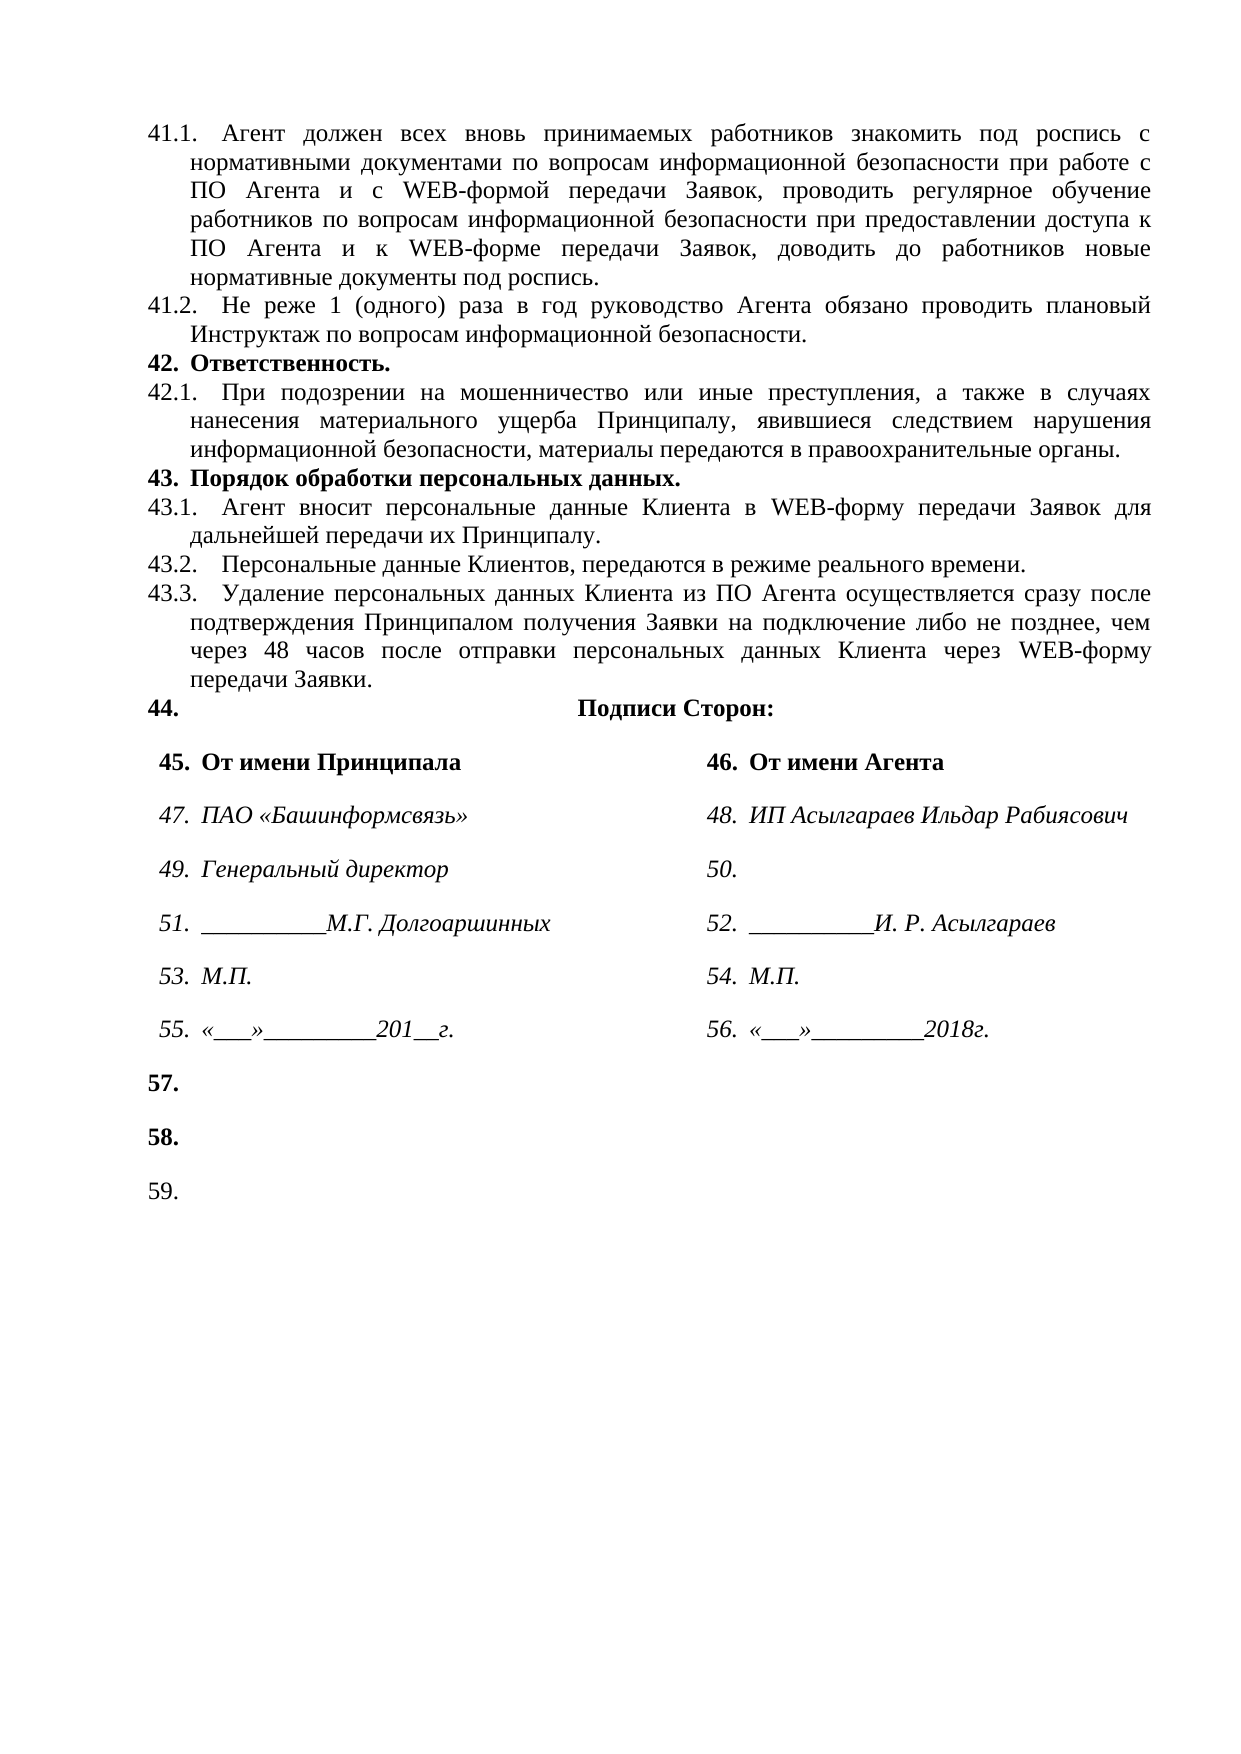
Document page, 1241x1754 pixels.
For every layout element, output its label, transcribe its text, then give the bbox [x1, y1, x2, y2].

list При подозрении на мошенничество или иные преступления, а также в случаях нанесения материального ущерба Принципалу, явившиеся следствием нарушения информационной безопасности, материалы передаются в правоохранительные органы. [148, 377, 1152, 463]
list Порядок обработки персональных данных. [148, 463, 1152, 492]
table_cell __________И. Р. Асылгараев [695, 908, 1240, 961]
table_cell «___»_________2018г. [695, 1015, 1240, 1068]
table_cell [695, 854, 1240, 908]
table_cell М.П. [148, 961, 695, 1014]
table_cell «___»_________201__г. [148, 1015, 695, 1068]
text Подписи Сторон: [148, 693, 1152, 722]
table_cell Генеральный директор [148, 854, 695, 908]
list Не реже 1 (одного) раза в год руководство Агента обязано проводить плановый Инструктаж по вопросам информационной безопасности. [148, 291, 1152, 348]
list Агент вносит персональные данные Клиента в WEB-форму передачи Заявок для дальнейшей передачи их Принципалу. [148, 492, 1152, 549]
table_cell __________М.Г. Долгоаршинных [148, 908, 695, 961]
table_cell ПАО «Башинформсвязь» [148, 800, 695, 854]
list Ответственность. [148, 348, 1152, 377]
list Агент должен всех вновь принимаемых работников знакомить под роспись с нормативными документами по вопросам информационной безопасности при работе с ПО Агента и с WEB-формой передачи Заявок, проводить регулярное обучение работников по вопросам информационной безопасности при предоставлении доступа к ПО Агента и к WEB-форме передачи Заявок, доводить до работников новые нормативные документы под роспись. [148, 118, 1152, 291]
table_cell М.П. [695, 961, 1240, 1014]
list Персональные данные Клиентов, передаются в режиме реального времени. [148, 549, 1152, 578]
list Удаление персональных данных Клиента из ПО Агента осуществляется сразу после подтверждения Принципалом получения Заявки на подключение либо не позднее, чем через 48 часов после отправки персональных данных Клиента через WEB-форму передачи Заявки. [148, 578, 1152, 693]
table_header От имени Принципала [148, 747, 695, 800]
table_header От имени Агента [695, 747, 1240, 800]
table_cell ИП Асылгараев Ильдар Рабиясович [695, 800, 1240, 854]
